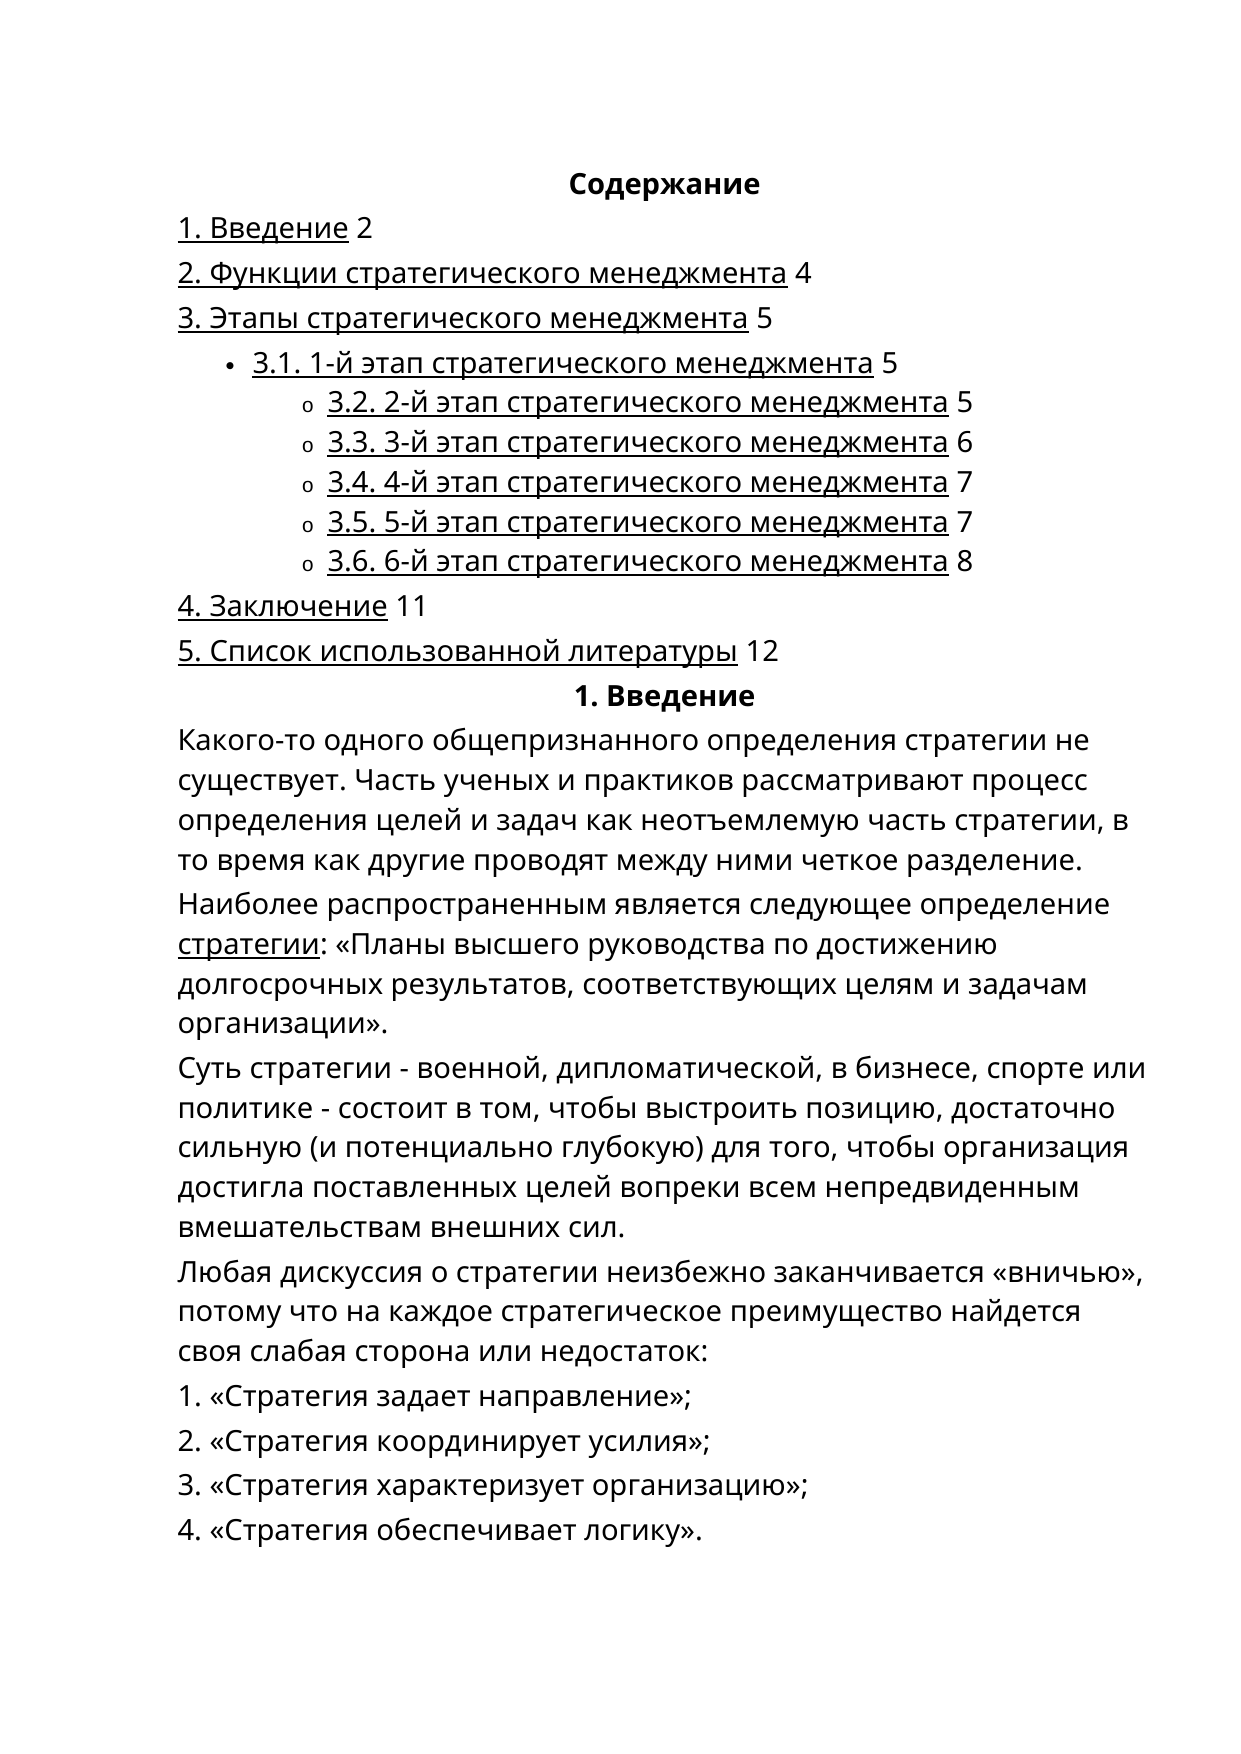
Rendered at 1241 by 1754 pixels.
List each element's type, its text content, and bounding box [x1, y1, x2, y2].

text 1. Введение [177, 675, 1152, 714]
text 2. Функции стратегического менеджмента 4 [177, 252, 1152, 292]
text 1. Введение 2 [177, 208, 1152, 247]
list 3.2. 2-й этап стратегического менеджмента 5 [301, 382, 1152, 421]
text Любая дискуссия о стратегии неизбежно заканчивается «вничью», потому что на каждое стратегическое преимущество найдется своя слабая сторона или недостаток: [177, 1251, 1152, 1370]
text 5. Список использованной литературы 12 [177, 630, 1152, 670]
text Наиболее распространенным является следующее определение стратегии: «Планы высшего руководства по достижению долгосрочных результатов, соответствующих целям и задачам организации». [177, 883, 1152, 1042]
text 3. «Стратегия характеризует организацию»; [177, 1465, 1152, 1504]
text Какого-то одного общепризнанного определения стратегии не существует. Часть ученых и практиков рассматривают процесс определения целей и задач как неотъемлемую часть стратегии, в то время как другие проводят между ними четкое разделение. [177, 720, 1152, 878]
list 3.5. 5-й этап стратегического менеджмента 7 [301, 501, 1152, 541]
text 4. Заключение 11 [177, 585, 1152, 625]
text 3. Этапы стратегического менеджмента 5 [177, 297, 1152, 337]
list 3.6. 6-й этап стратегического менеджмента 8 [301, 541, 1152, 580]
list 3.3. 3-й этап стратегического менеджмента 6 [301, 421, 1152, 461]
text 4. «Стратегия обеспечивает логику». [177, 1509, 1152, 1549]
text 1. «Стратегия задает направление»; [177, 1375, 1152, 1415]
text Содержание [177, 163, 1152, 203]
list 3.1. 1-й этап стратегического менеджмента 5 [226, 342, 1152, 382]
text 2. «Стратегия координирует усилия»; [177, 1420, 1152, 1459]
list 3.4. 4-й этап стратегического менеджмента 7 [301, 461, 1152, 501]
text Суть стратегии - военной, дипломатической, в бизнесе, спорте или политике - состоит в том, чтобы выстроить позицию, достаточно сильную (и потенциально глубокую) для того, чтобы организация достигла поставленных целей вопреки всем непредвиденным вмешательствам внешних сил. [177, 1047, 1152, 1246]
